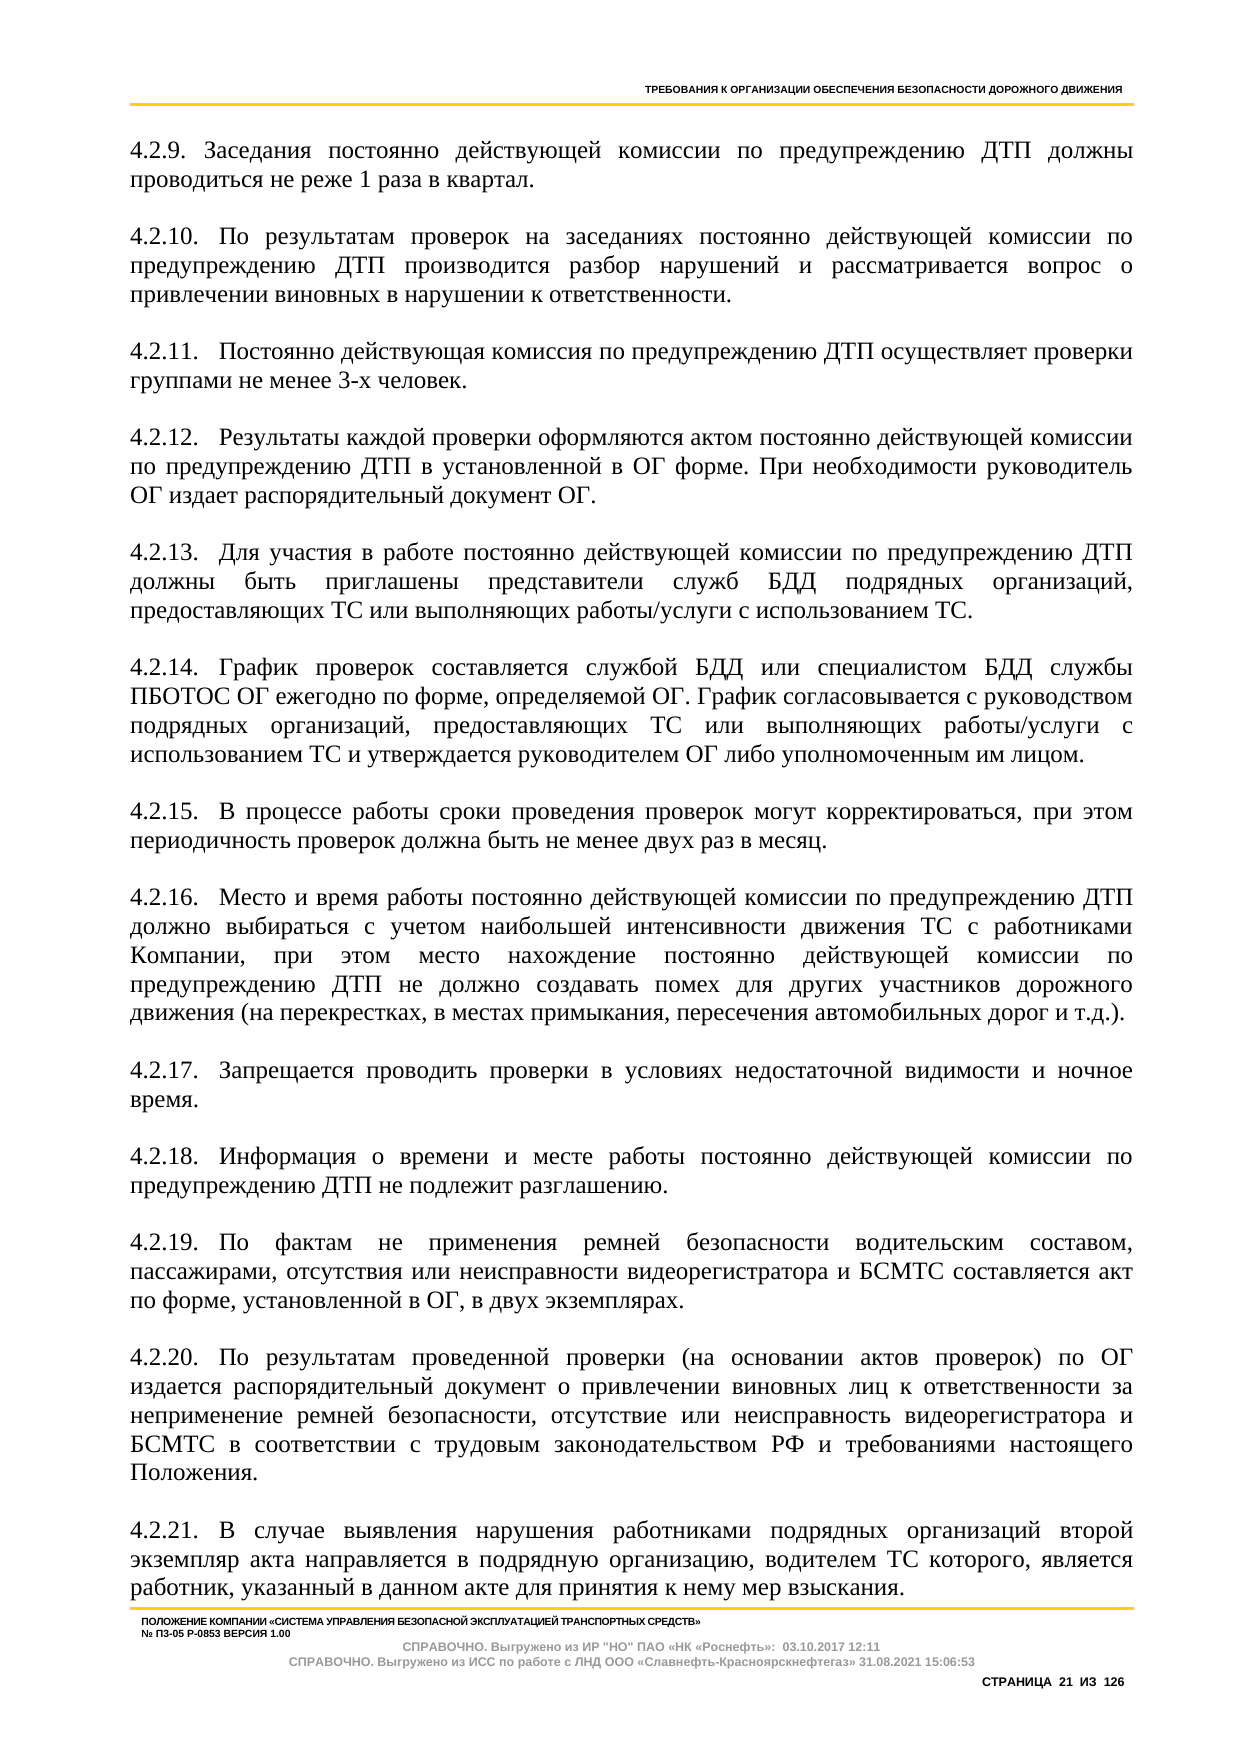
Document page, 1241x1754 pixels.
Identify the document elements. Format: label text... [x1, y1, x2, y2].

list Постоянно действующая комиссия по предупреждению ДТП осуществляет проверки группами не менее 3-х человек. [130, 336, 1134, 394]
list Место и время работы постоянно действующей комиссии по предупреждению ДТП должно выбираться с учетом наибольшей интенсивности движения ТС с работниками Компании, при этом место нахождение постоянно действующей комиссии по предупреждению ДТП не должно создавать помех для других участников дорожного движения (на перекрестках, в местах примыкания, пересечения автомобильных дорог и т.д.). [130, 882, 1134, 1026]
list Заседания постоянно действующей комиссии по предупреждению ДТП должны проводиться не реже 1 раза в квартал. [130, 135, 1134, 192]
list График проверок составляется службой БДД или специалистом БДД службы ПБОТОС ОГ ежегодно по форме, определяемой ОГ. График согласовывается с руководством подрядных организаций, предоставляющих ТС или выполняющих работы/услуги с использованием ТС и утверждается руководителем ОГ либо уполномоченным им лицом. [130, 652, 1134, 767]
list Запрещается проводить проверки в условиях недостаточной видимости и ночное время. [130, 1055, 1134, 1112]
list По результатам проведенной проверки (на основании актов проверок) по ОГ издается распорядительный документ о привлечении виновных лиц к ответственности за неприменение ремней безопасности, отсутствие или неисправность видеорегистратора и БСМТС в соответствии с трудовым законодательством РФ и требованиями настоящего Положения. [130, 1342, 1134, 1486]
list По результатам проверок на заседаниях постоянно действующей комиссии по предупреждению ДТП производится разбор нарушений и рассматривается вопрос о привлечении виновных в нарушении к ответственности. [130, 221, 1134, 307]
list Результаты каждой проверки оформляются актом постоянно действующей комиссии по предупреждению ДТП в установленной в ОГ форме. При необходимости руководитель ОГ издает распорядительный документ ОГ. [130, 422, 1134, 509]
list В процессе работы сроки проведения проверок могут корректироваться, при этом периодичность проверок должна быть не менее двух раз в месяц. [130, 796, 1134, 854]
list В случае выявления нарушения работниками подрядных организаций второй экземпляр акта направляется в подрядную организацию, водителем ТС которого, является работник, указанный в данном акте для принятия к нему мер взыскания. [130, 1515, 1134, 1601]
list По фактам не применения ремней безопасности водительским составом, пассажирами, отсутствия или неисправности видеорегистратора и БСМТС составляется акт по форме, установленной в ОГ, в двух экземплярах. [130, 1227, 1134, 1314]
list Информация о времени и месте работы постоянно действующей комиссии по предупреждению ДТП не подлежит разглашению. [130, 1141, 1134, 1199]
list Для участия в работе постоянно действующей комиссии по предупреждению ДТП должны быть приглашены представители служб БДД подрядных организаций, предоставляющих ТС или выполняющих работы/услуги с использованием ТС. [130, 537, 1134, 624]
